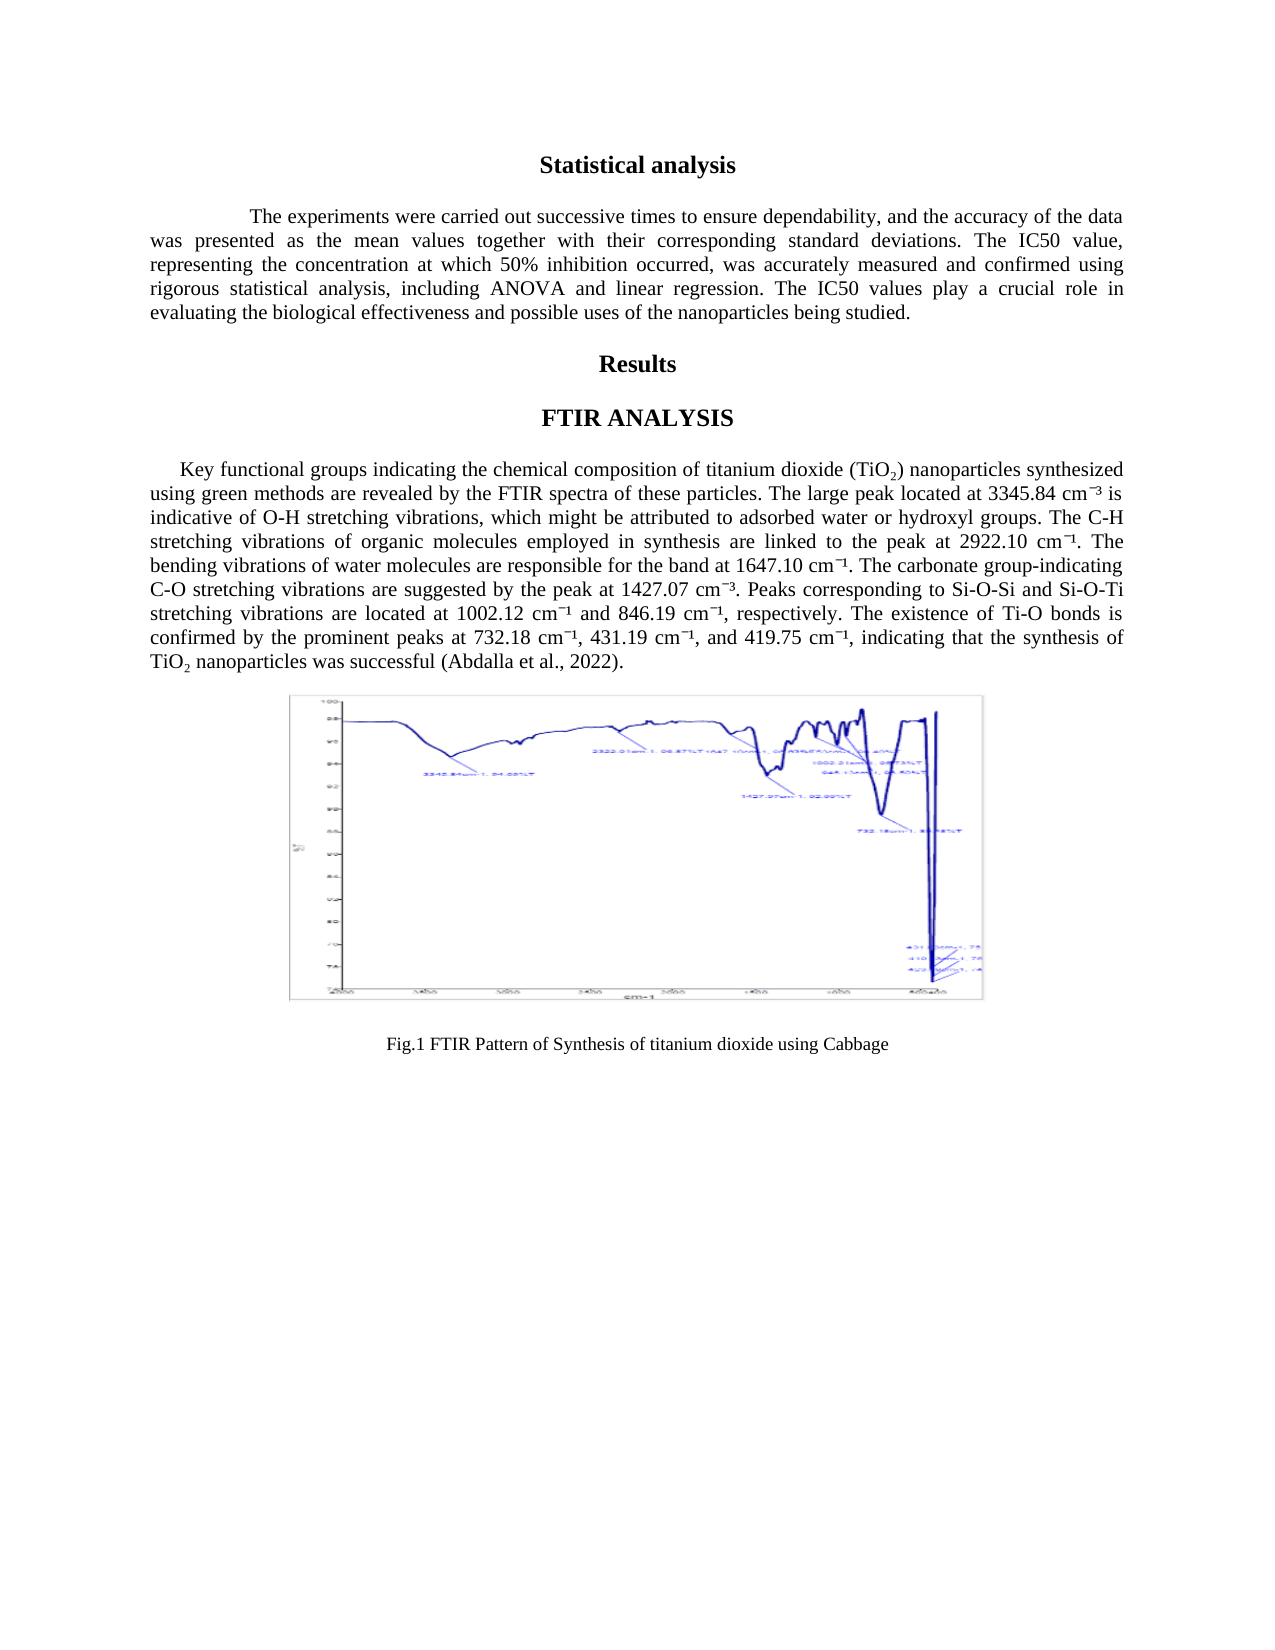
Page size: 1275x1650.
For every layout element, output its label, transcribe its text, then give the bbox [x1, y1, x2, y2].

picture [288, 693, 987, 1002]
subtitle Results [150, 349, 1125, 378]
subtitle Statistical analysis [150, 150, 1125, 179]
text Fig.1 FTIR Pattern of Synthesis of titanium dioxide using Cabbage [150, 1032, 1125, 1054]
text The experiments were carried out successive times to ensure dependability, and the accuracy of the data was presented as the mean values together with their corresponding standard deviations. The IC50 value, representing the concentration at which 50% inhibition occurred, was accurately measured and confirmed using rigorous statistical analysis, including ANOVA and linear regression. The IC50 values play a crucial role in evaluating the biological effectiveness and possible uses of the nanoparticles being studied. [150, 204, 1125, 324]
text Key functional groups indicating the chemical composition of titanium dioxide (TiO₂) nanoparticles synthesized using green methods are revealed by the FTIR spectra of these particles. The large peak located at 3345.84 cm⁻³ is indicative of O-H stretching vibrations, which might be attributed to adsorbed water or hydroxyl groups. The C-H stretching vibrations of organic molecules employed in synthesis are linked to the peak at 2922.10 cm⁻¹. The bending vibrations of water molecules are responsible for the band at 1647.10 cm⁻¹. The carbonate group-indicating C-O stretching vibrations are suggested by the peak at 1427.07 cm⁻³. Peaks corresponding to Si-O-Si and Si-O-Ti stretching vibrations are located at 1002.12 cm⁻¹ and 846.19 cm⁻¹, respectively. The existence of Ti-O bonds is confirmed by the prominent peaks at 732.18 cm⁻¹, 431.19 cm⁻¹, and 419.75 cm⁻¹, indicating that the synthesis of TiO₂ nanoparticles was successful (Abdalla et al., 2022). [150, 457, 1125, 673]
subtitle FTIR ANALYSIS [150, 403, 1125, 432]
